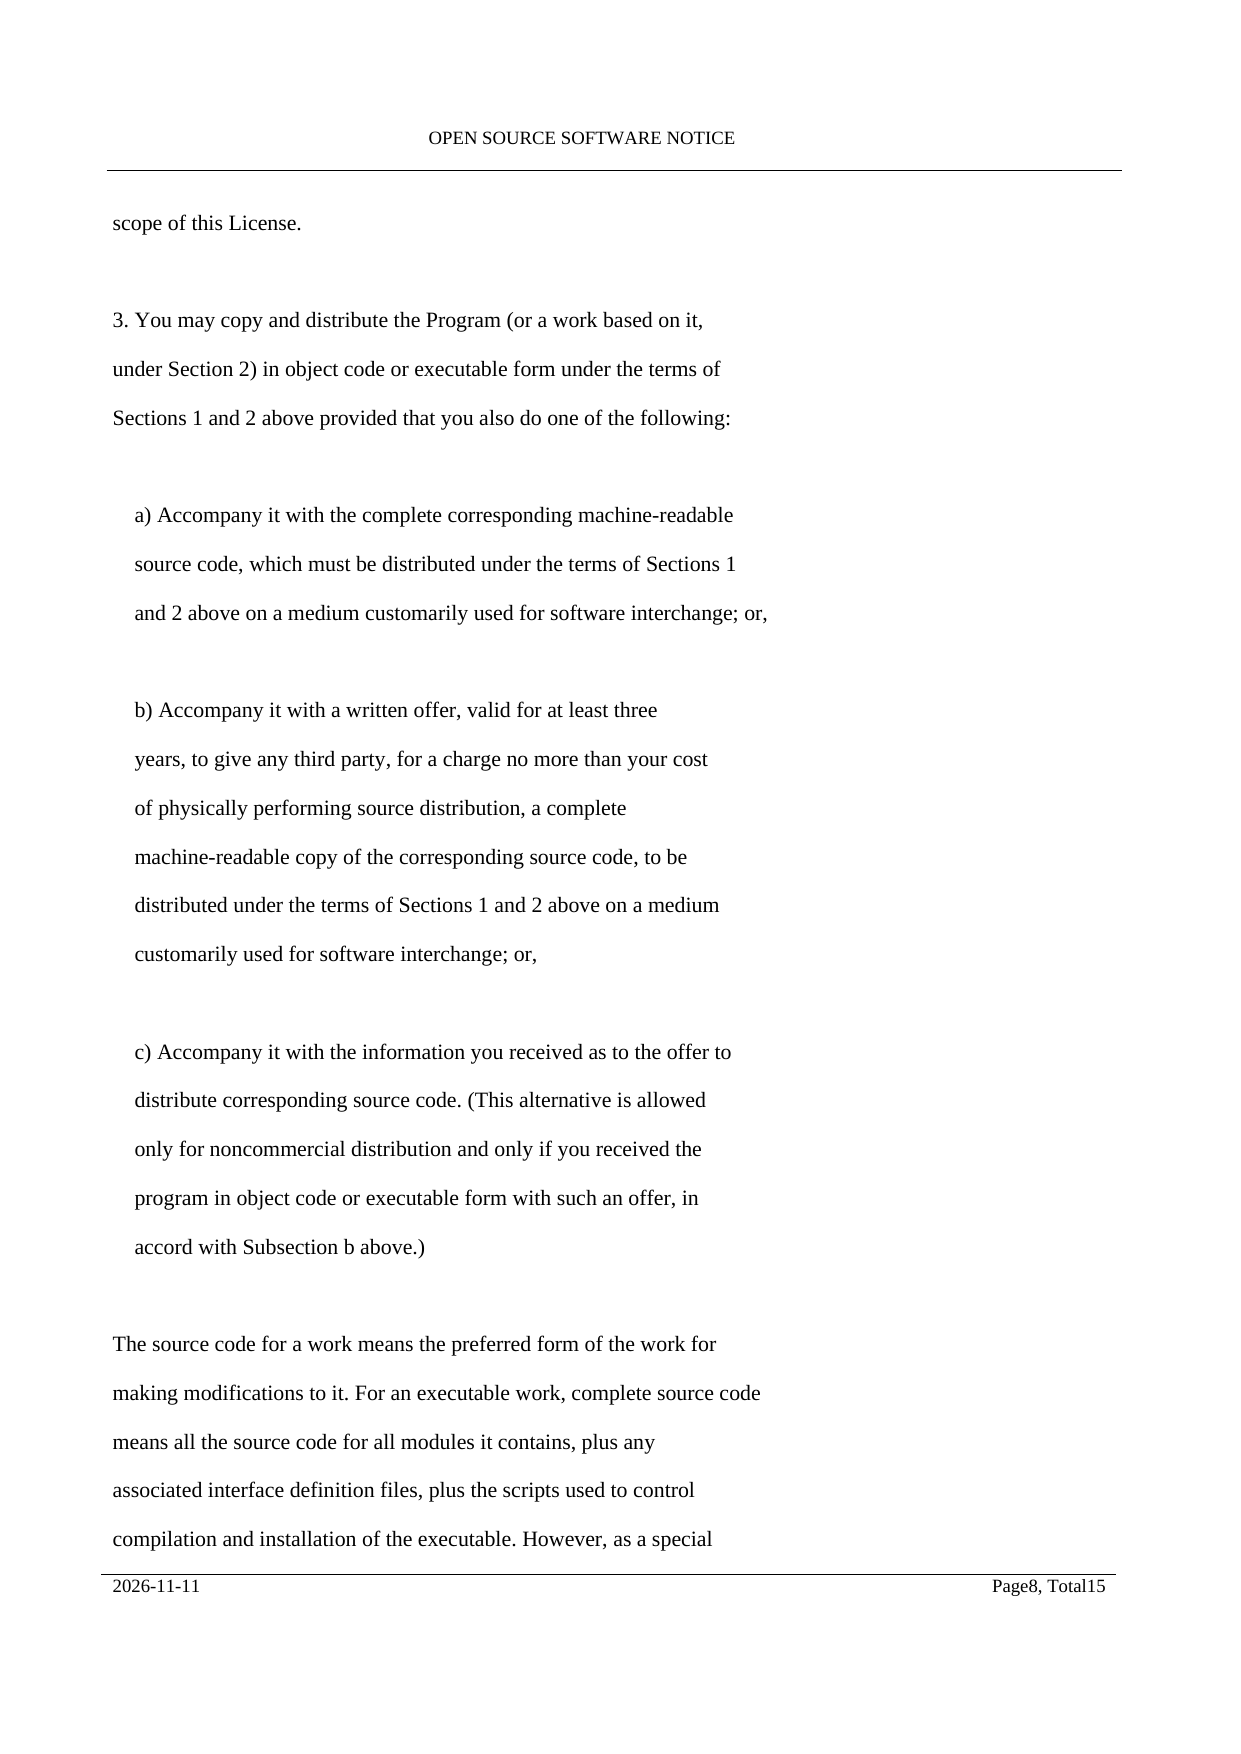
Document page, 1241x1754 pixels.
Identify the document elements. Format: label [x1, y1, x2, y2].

text [112, 206, 1128, 1555]
